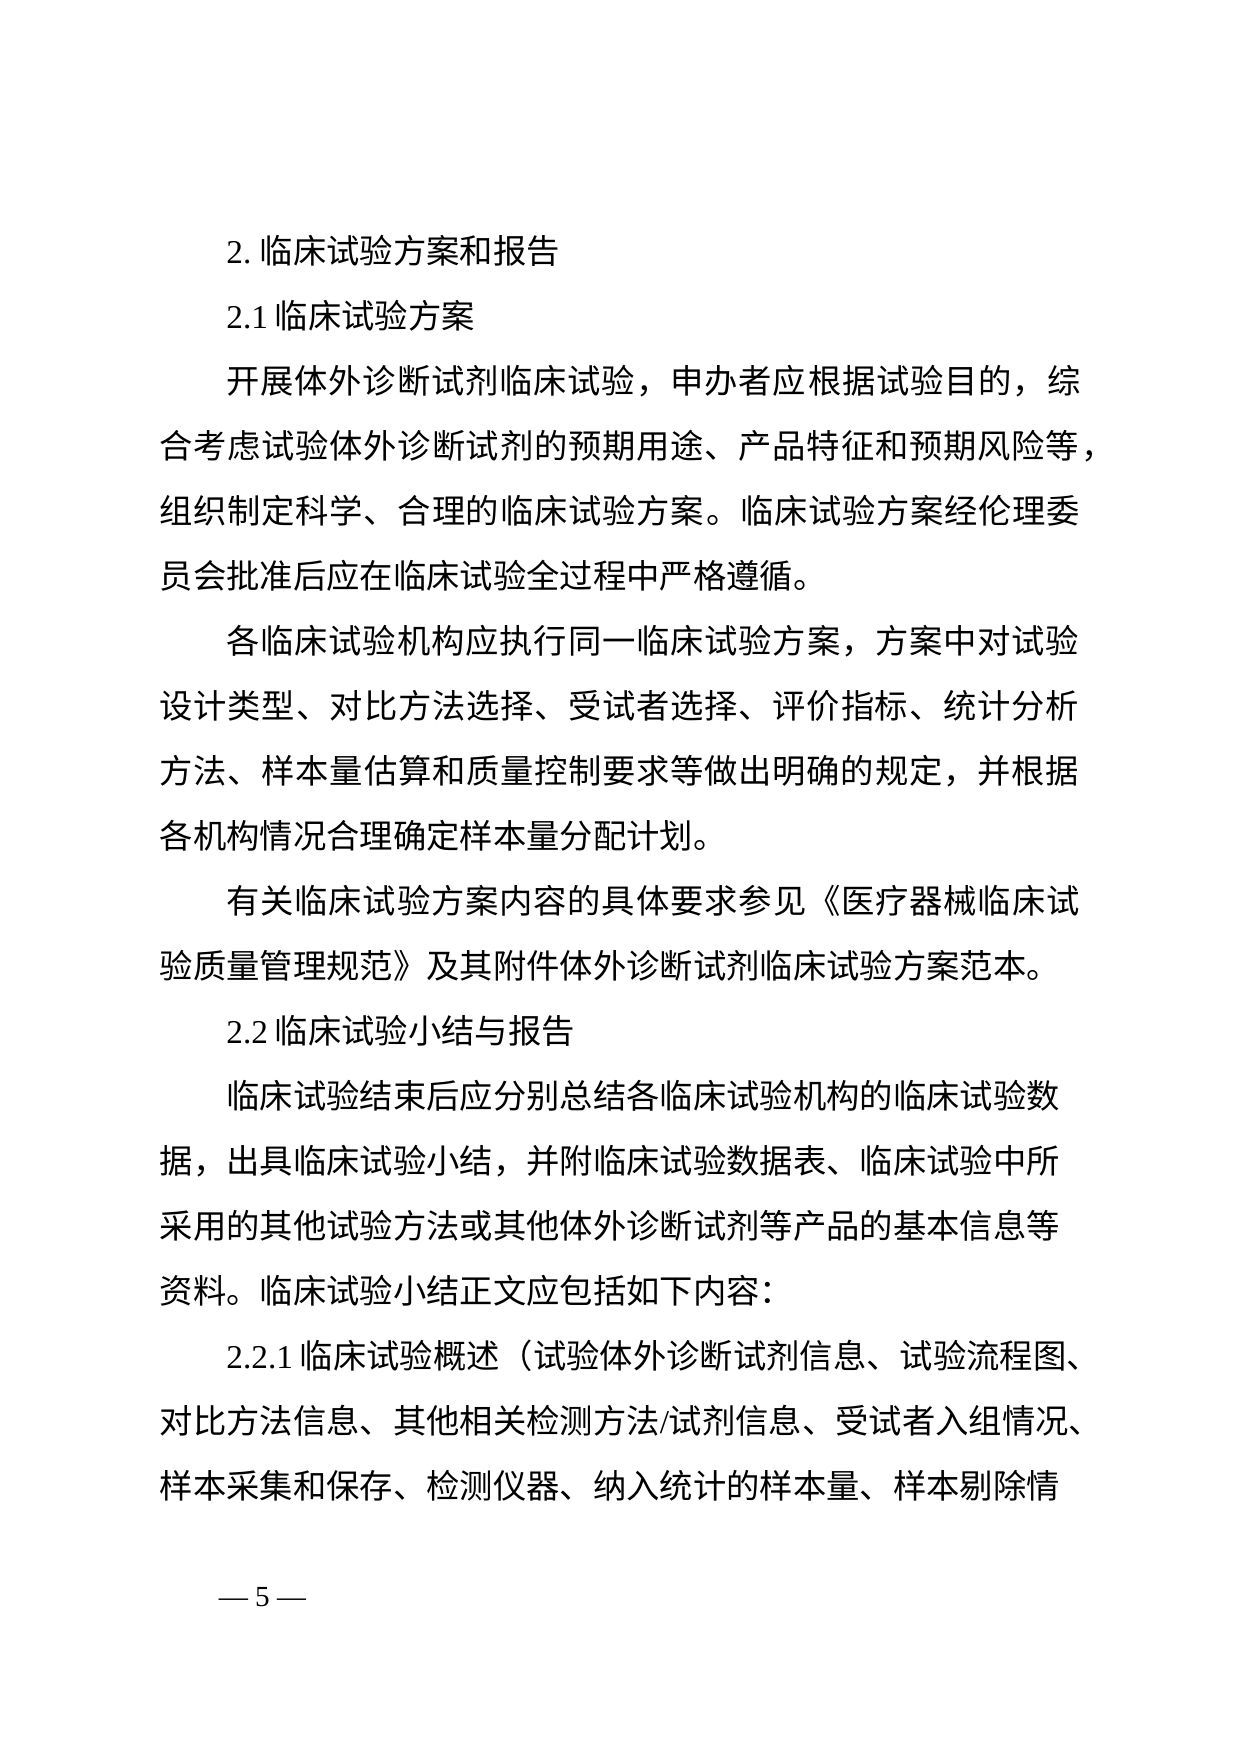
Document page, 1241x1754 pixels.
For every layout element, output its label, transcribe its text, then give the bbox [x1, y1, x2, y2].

text 开展体外诊断试剂临床试验，申办者应根据试验目的，综合考虑试验体外诊断试剂的预期用途、产品特征和预期风险等，组织制定科学、合理的临床试验方案。临床试验方案经伦理委员会批准后应在临床试验全过程中严格遵循。 [159, 347, 1081, 607]
text 有关临床试验方案内容的具体要求参见《医疗器械临床试验质量管理规范》及其附件体外诊断试剂临床试验方案范本。 [159, 867, 1081, 997]
text 各临床试验机构应执行同一临床试验方案，方案中对试验设计类型、对比方法选择、受试者选择、评价指标、统计分析方法、样本量估算和质量控制要求等做出明确的规定，并根据各机构情况合理确定样本量分配计划。 [159, 607, 1081, 867]
text 2. 临床试验方案和报告 [159, 217, 1081, 282]
text 2.2临床试验小结与报告 [159, 997, 1081, 1062]
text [159, 1322, 1081, 1517]
text 2.1临床试验方案 [159, 282, 1081, 347]
text 临床试验结束后应分别总结各临床试验机构的临床试验数据，出具临床试验小结，并附临床试验数据表、临床试验中所采用的其他试验方法或其他体外诊断试剂等产品的基本信息等资料。临床试验小结正文应包括如下内容： [159, 1062, 1081, 1322]
